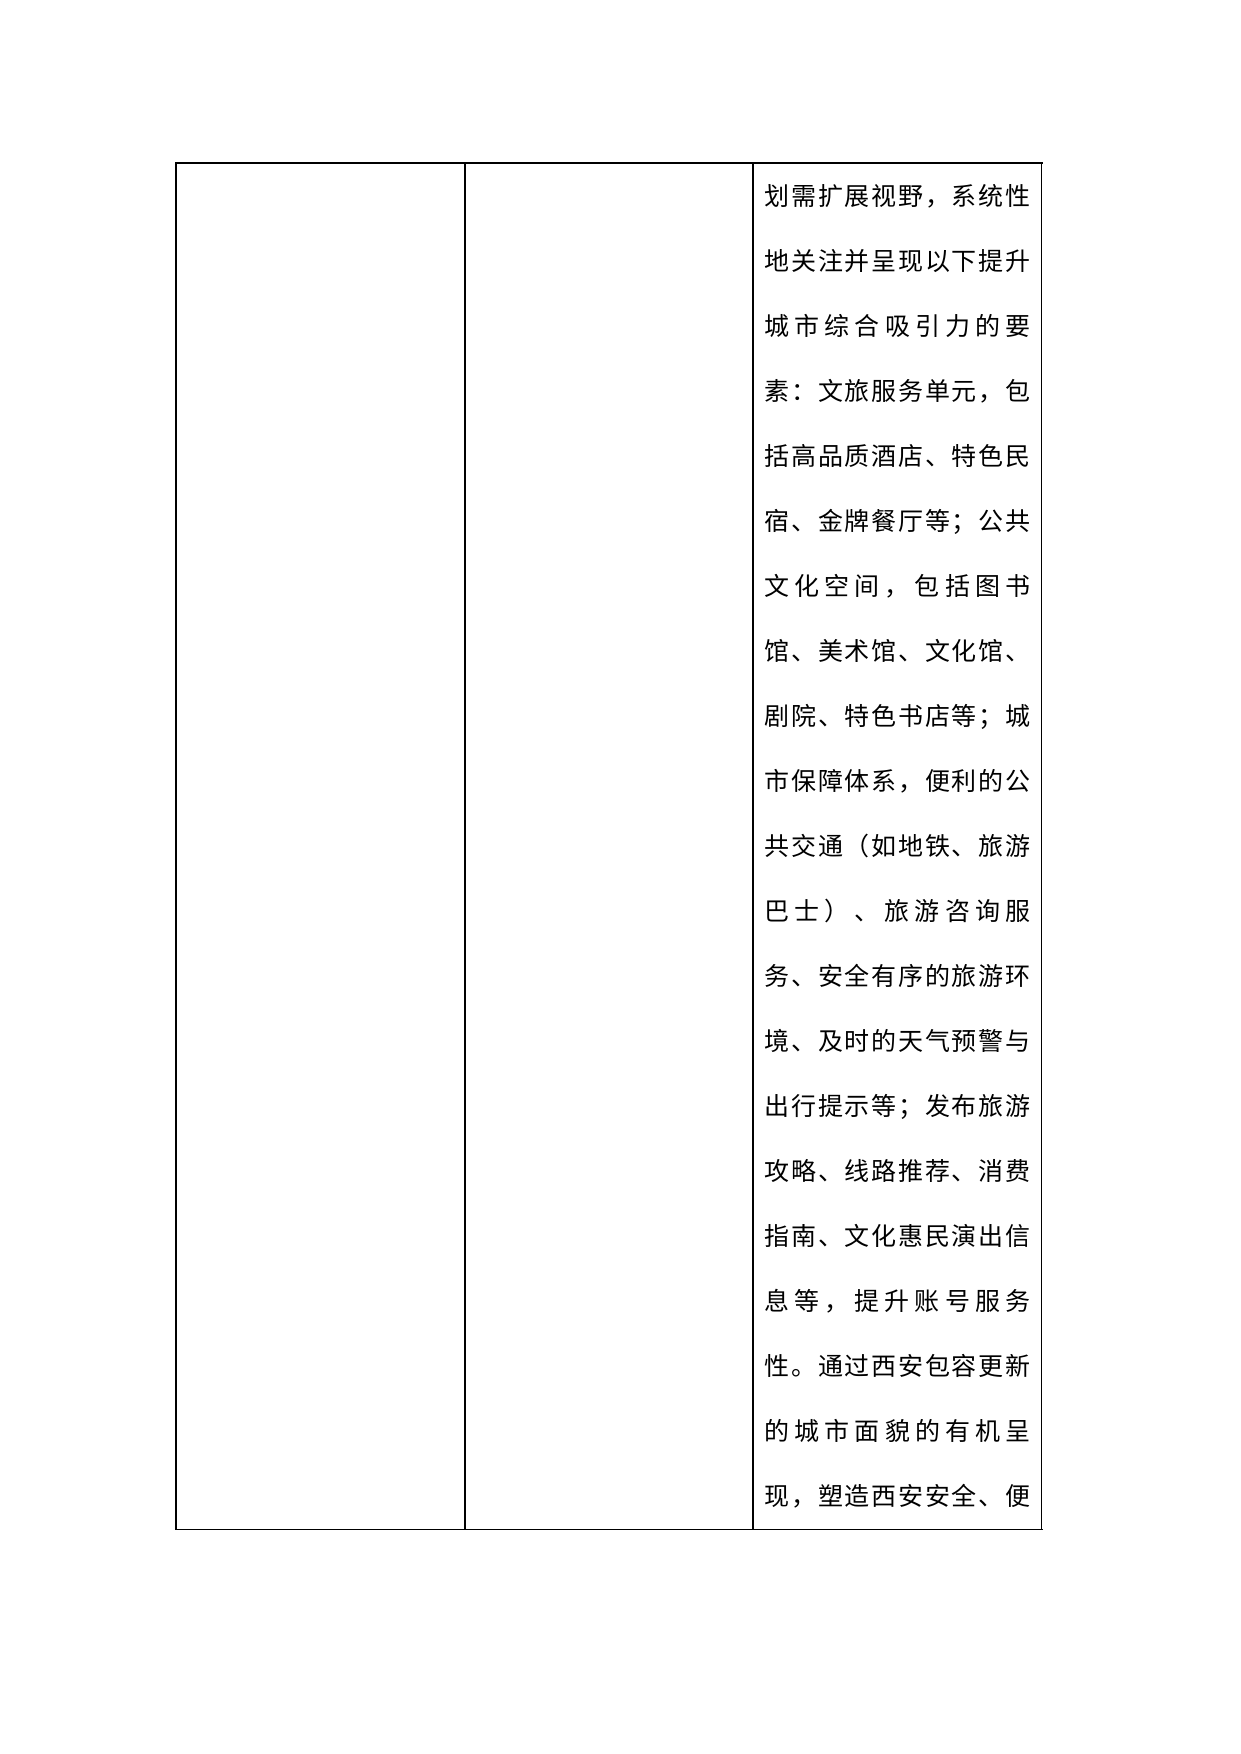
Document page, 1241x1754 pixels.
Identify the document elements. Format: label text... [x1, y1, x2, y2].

table_cell 1 [177, 164, 464, 1528]
table_cell [466, 164, 752, 1528]
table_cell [754, 164, 1041, 1528]
